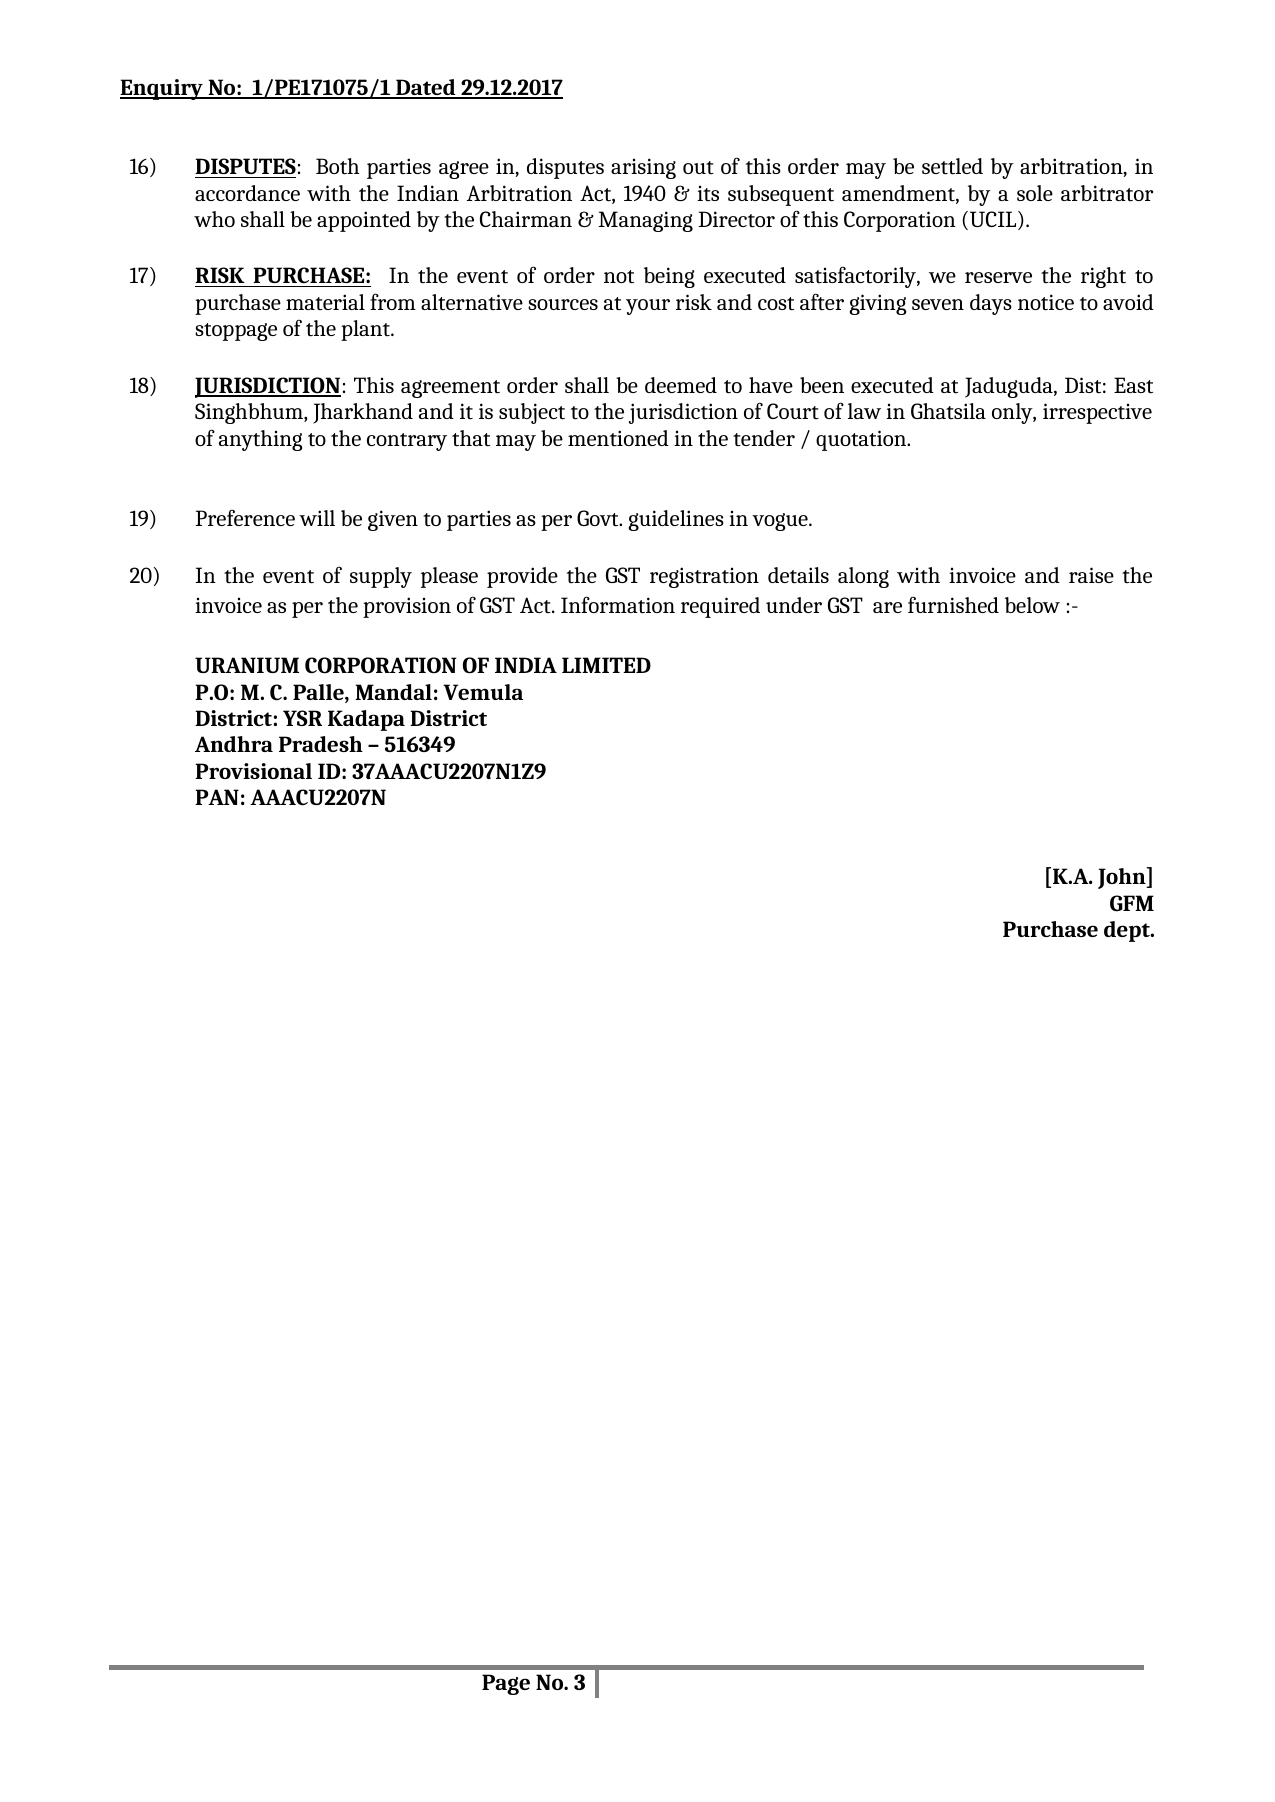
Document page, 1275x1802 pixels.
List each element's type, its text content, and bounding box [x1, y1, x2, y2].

text GFM [120, 890, 1155, 917]
list PAN: AAACU2207N [195, 785, 1155, 811]
text Purchase dept. [120, 917, 1155, 943]
list RISK PURCHASE: In the event of order not being executed satisfactorily, we reserve the right to purchase material from alternative sources at your risk and cost after giving seven days notice to avoid stoppage of the plant. [129, 263, 1155, 342]
list In the event of supply please provide the GST registration details along with invoice and raise the invoice as per the provision of GST Act. Information required under GST are furnished below :- [129, 563, 1155, 619]
list Andhra Pradesh – 516349 [195, 732, 1155, 759]
list P.O: M. C. Palle, Mandal: Vemula [195, 679, 1155, 706]
list JURISDICTION: This agreement order shall be deemed to have been executed at Jaduguda, Dist: East Singhbhum, Jharkhand and it is subject to the jurisdiction of Court of law in Ghatsila only, irrespective of anything to the contrary that may be mentioned in the tender / quotation. [129, 373, 1155, 452]
text [K.A. John] [120, 864, 1155, 890]
list URANIUM CORPORATION OF INDIA LIMITED [195, 653, 1155, 679]
list District: YSR Kadapa District [195, 706, 1155, 732]
list Provisional ID: 37AAACU2207N1Z9 [195, 759, 1155, 785]
list DISPUTES: Both parties agree in, disputes arising out of this order may be settled by arbitration, in accordance with the Indian Arbitration Act, 1940 & its subsequent amendment, by a sole arbitrator who shall be appointed by the Chairman & Managing Director of this Corporation (UCIL). [129, 154, 1155, 233]
list Preference will be given to parties as per Govt. guidelines in vogue. [129, 506, 1155, 532]
